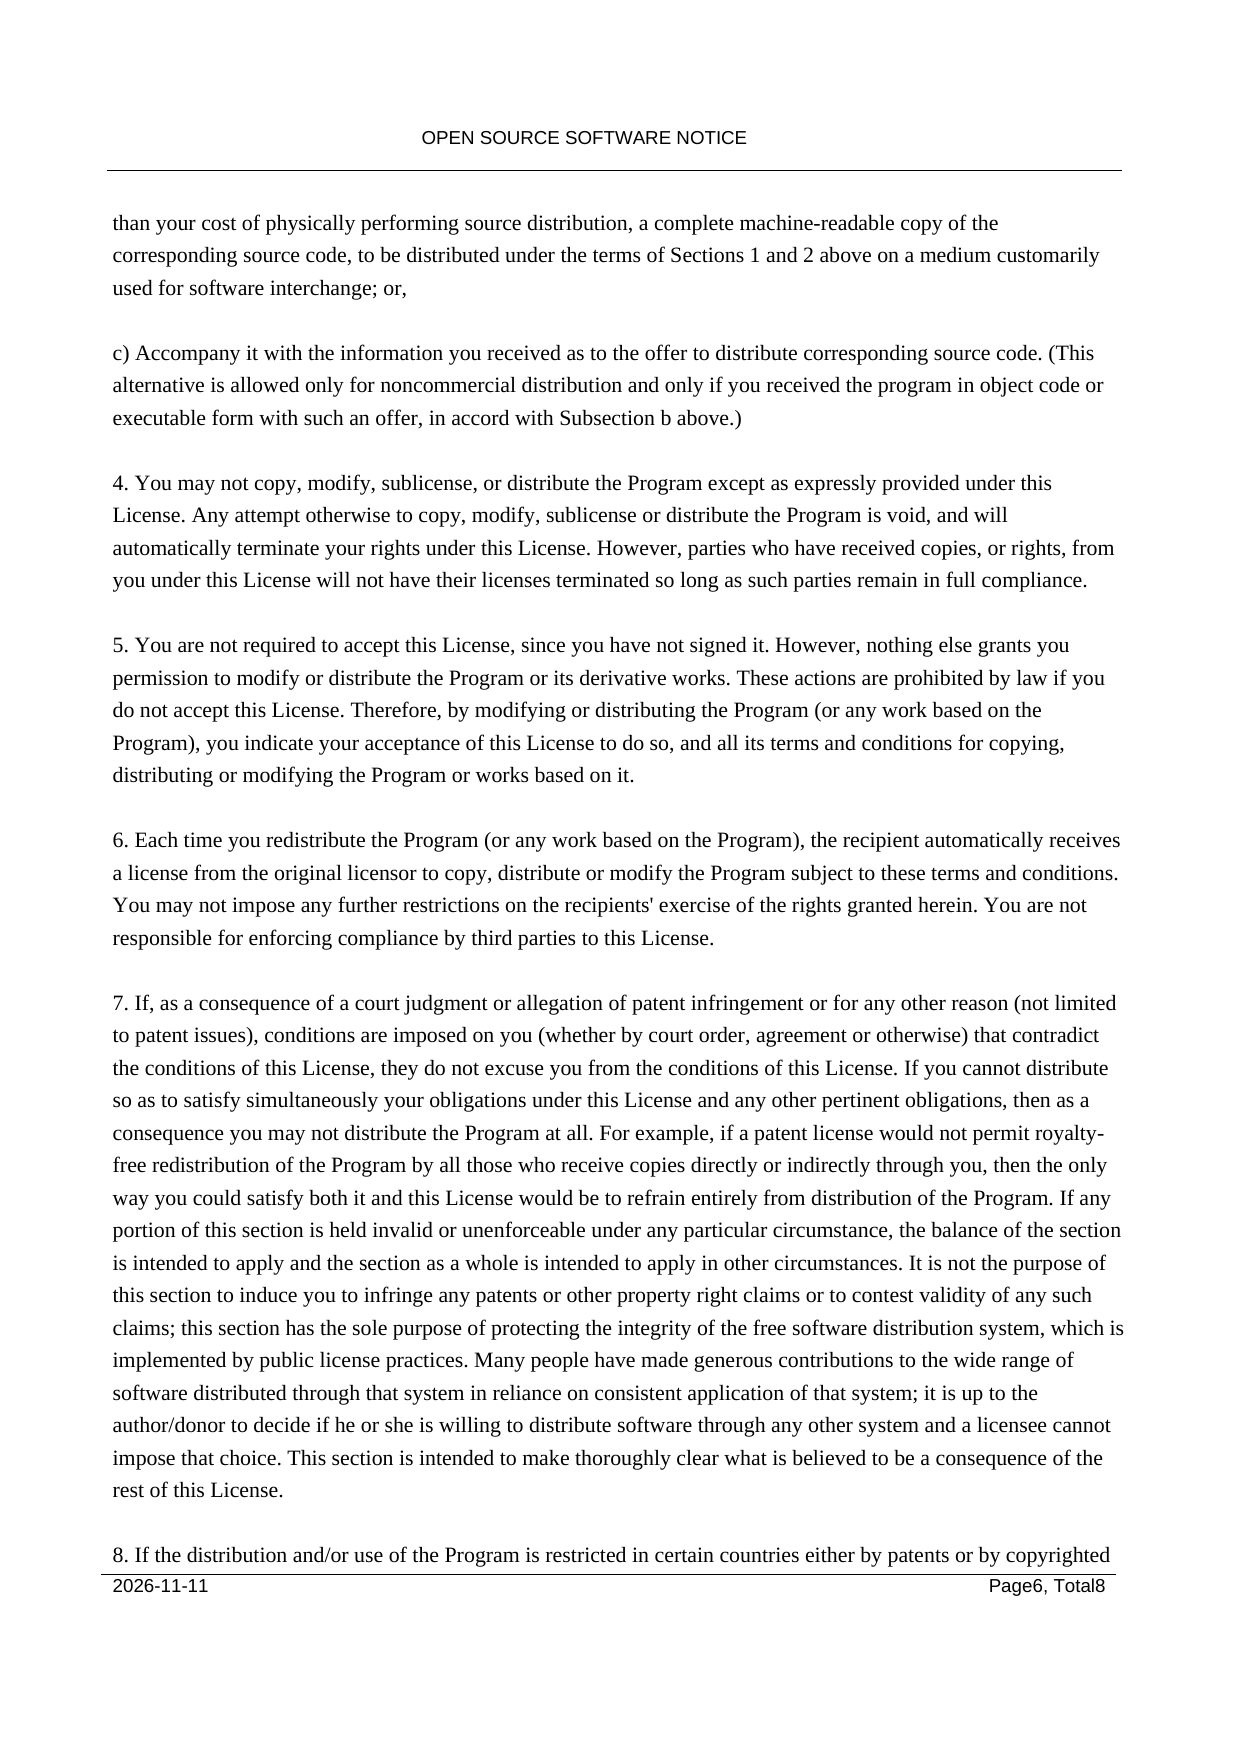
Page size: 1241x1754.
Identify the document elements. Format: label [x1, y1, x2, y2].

text [112, 206, 1128, 1571]
